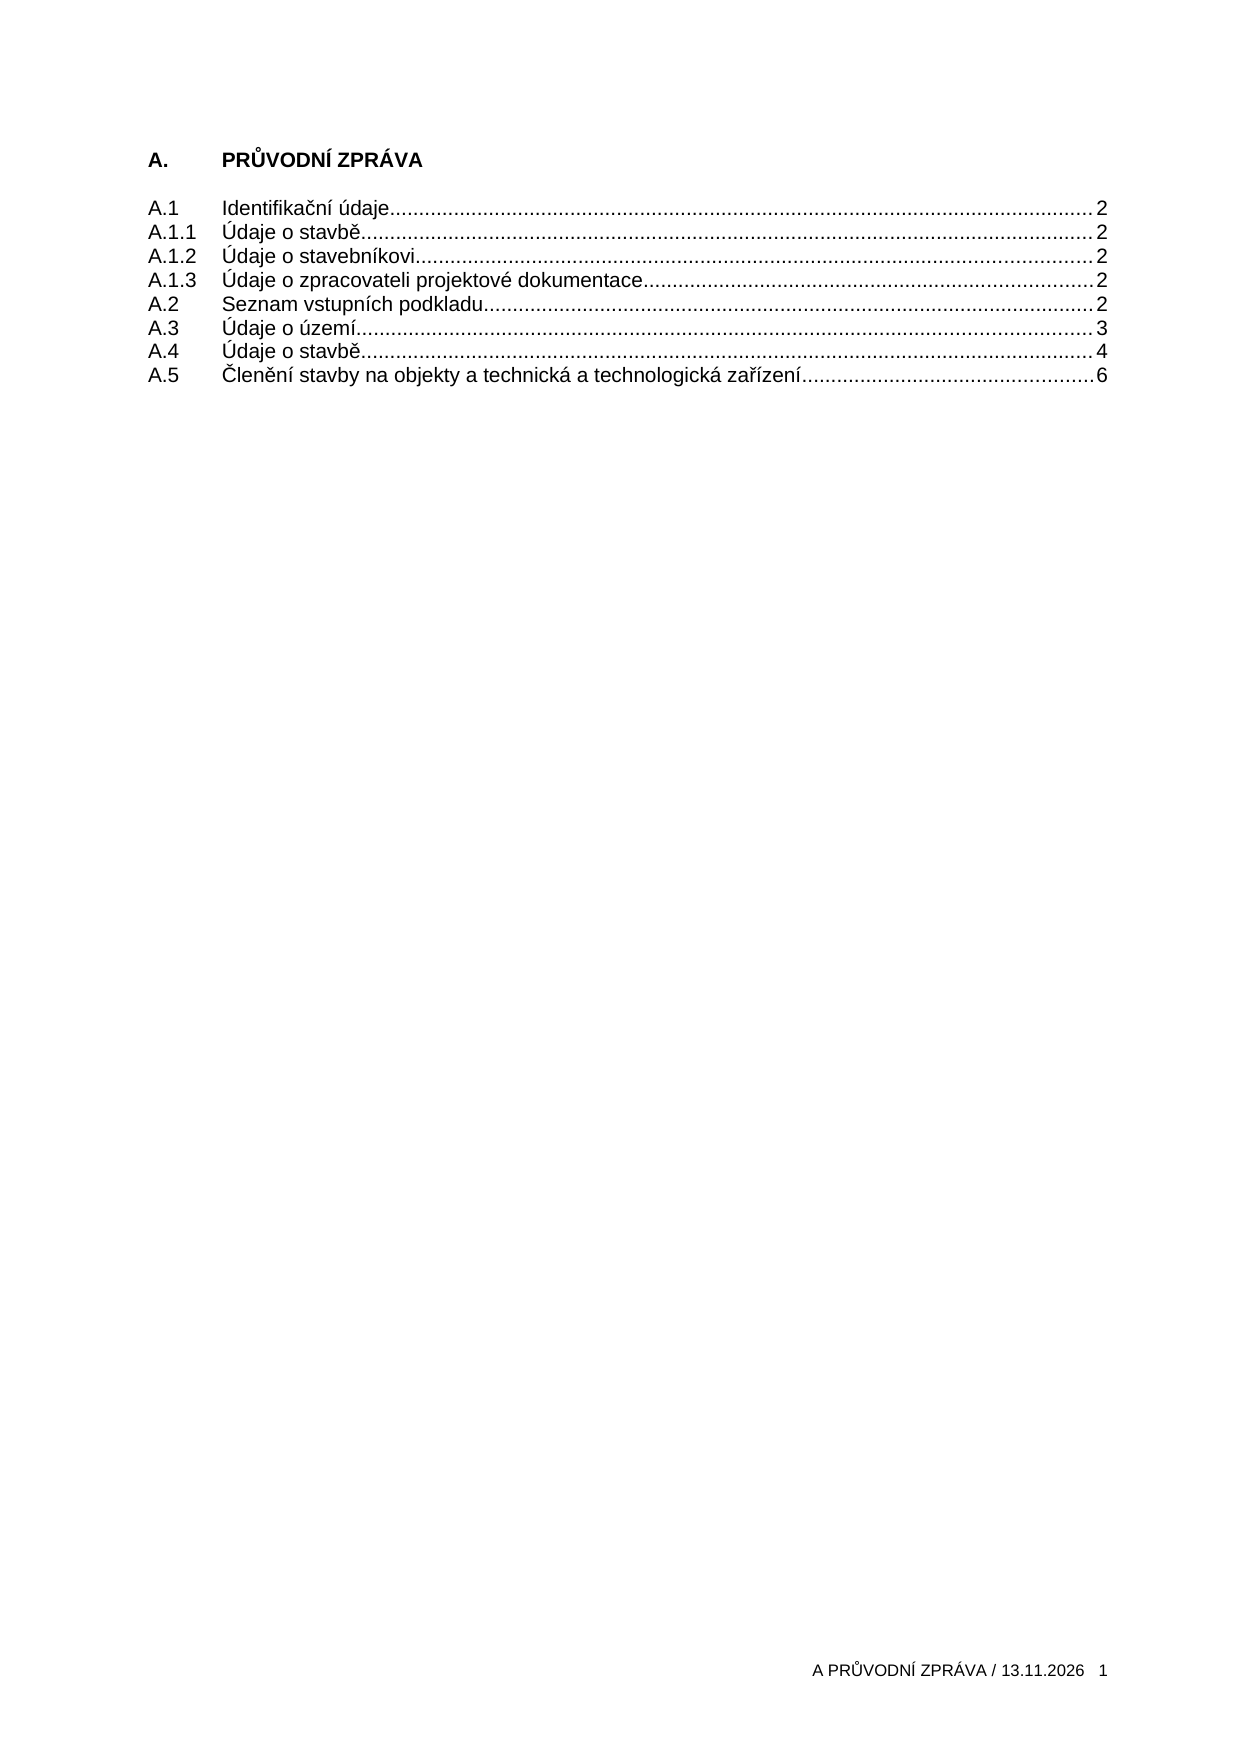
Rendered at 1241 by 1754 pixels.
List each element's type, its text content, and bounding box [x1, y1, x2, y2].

text A.1.1 Údaje o stavbě 2 [148, 219, 1107, 243]
text A.1 Identifikační údaje 2 [148, 196, 1107, 219]
text A.3 Údaje o území 3 [148, 315, 1107, 339]
text A.1.3 Údaje o zpracovateli projektové dokumentace 2 [148, 267, 1107, 291]
text A. PRŮVODNÍ ZPRÁVA [148, 148, 1107, 172]
text A.2 Seznam vstupních podkladu 2 [148, 291, 1107, 315]
text A.4 Údaje o stavbě 4 [148, 339, 1107, 363]
text A.5 Členění stavby na objekty a technická a technologická zařízení 6 [148, 363, 1107, 387]
text A.1.2 Údaje o stavebníkovi 2 [148, 243, 1107, 267]
